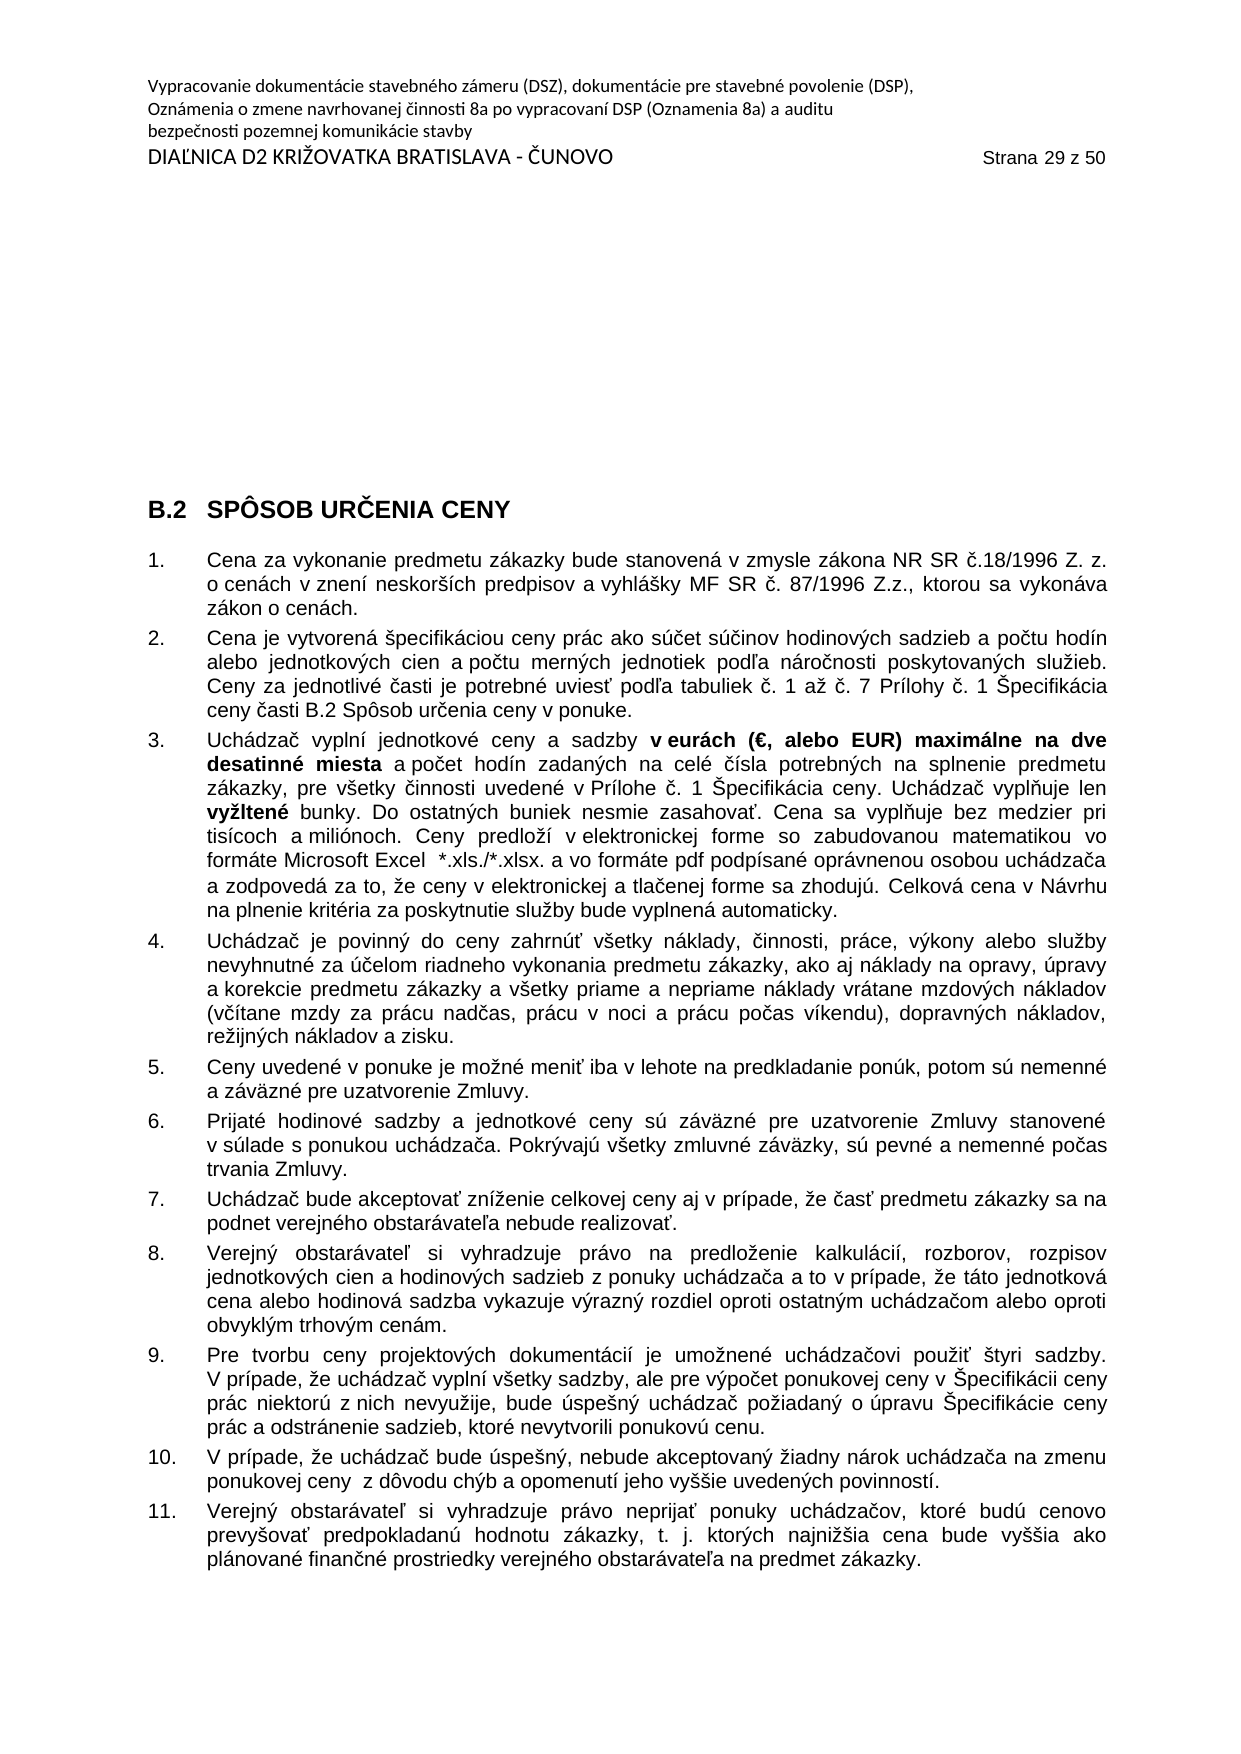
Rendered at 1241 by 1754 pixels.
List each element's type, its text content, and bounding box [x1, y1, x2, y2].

list Cena je vytvorená špecifikáciou ceny prác ako súčet súčinov hodinových sadzieb a počtu hodín alebo jednotkových cien a počtu merných jednotiek podľa náročnosti poskytovaných služieb. Ceny za jednotlivé časti je potrebné uviesť podľa tabuliek č. 1 až č. 7 Prílohy č. 1 Špecifikácia ceny časti B.2 Spôsob určenia ceny v ponuke. [148, 626, 1107, 722]
subtitle B.2 SPÔSOB URČENIA CENY [148, 495, 1107, 524]
list Uchádzač je povinný do ceny zahrnúť všetky náklady, činnosti, práce, výkony alebo služby nevyhnutné za účelom riadneho vykonania predmetu zákazky, ako aj náklady na opravy, úpravy a korekcie predmetu zákazky a všetky priame a nepriame náklady vrátane mzdových nákladov (včítane mzdy za prácu nadčas, prácu v noci a prácu počas víkendu), dopravných nákladov, režijných nákladov a zisku. [148, 928, 1107, 1048]
list Cena za vykonanie predmetu zákazky bude stanovená v zmysle zákona NR SR č.18/1996 Z. z. o cenách v znení neskorších predpisov a vyhlášky MF SR č. 87/1996 Z.z., ktorou sa vykonáva zákon o cenách. [148, 548, 1107, 620]
list Uchádzač vyplní jednotkové ceny a sadzby v eurách (€, alebo EUR) maximálne na dve desatinné miesta a počet hodín zadaných na celé čísla potrebných na splnenie predmetu zákazky, pre všetky činnosti uvedené v Prílohe č. 1 Špecifikácia ceny. Uchádzač vyplňuje len vyžltené bunky. Do ostatných buniek nesmie zasahovať. Cena sa vyplňuje bez medzier pri tisícoch a miliónoch. Ceny predloží v elektronickej forme so zabudovanou matematikou vo formáte Microsoft Excel *.xls./*.xlsx. a vo formáte pdf podpísané oprávnenou osobou uchádzača a zodpovedá za to, že ceny v elektronickej a tlačenej forme sa zhodujú. Celková cena v Návrhu na plnenie kritéria za poskytnutie služby bude vyplnená automaticky. [148, 728, 1107, 922]
list Verejný obstarávateľ si vyhradzuje právo neprijať ponuky uchádzačov, ktoré budú cenovo prevyšovať predpokladanú hodnotu zákazky, t. j. ktorých najnižšia cena bude vyššia ako plánované finančné prostriedky verejného obstarávateľa na predmet zákazky. [148, 1499, 1107, 1571]
list Uchádzač bude akceptovať zníženie celkovej ceny aj v prípade, že časť predmetu zákazky sa na podnet verejného obstarávateľa nebude realizovať. [148, 1187, 1107, 1235]
list Pre tvorbu ceny projektových dokumentácií je umožnené uchádzačovi použiť štyri sadzby. V prípade, že uchádzač vyplní všetky sadzby, ale pre výpočet ponukovej ceny v Špecifikácii ceny prác niektorú z nich nevyužije, bude úspešný uchádzač požiadaný o úpravu Špecifikácie ceny prác a odstránenie sadzieb, ktoré nevytvorili ponukovú cenu. [148, 1343, 1107, 1439]
list V prípade, že uchádzač bude úspešný, nebude akceptovaný žiadny nárok uchádzača na zmenu ponukovej ceny z dôvodu chýb a opomenutí jeho vyššie uvedených povinností. [148, 1445, 1107, 1493]
list Prijaté hodinové sadzby a jednotkové ceny sú záväzné pre uzatvorenie Zmluvy stanovené v súlade s ponukou uchádzača. Pokrývajú všetky zmluvné záväzky, sú pevné a nemenné počas trvania Zmluvy. [148, 1109, 1107, 1181]
list Ceny uvedené v ponuke je možné meniť iba v lehote na predkladanie ponúk, potom sú nemenné a záväzné pre uzatvorenie Zmluvy. [148, 1054, 1107, 1102]
list Verejný obstarávateľ si vyhradzuje právo na predloženie kalkulácií, rozborov, rozpisov jednotkových cien a hodinových sadzieb z ponuky uchádzača a to v prípade, že táto jednotková cena alebo hodinová sadzba vykazuje výrazný rozdiel oproti ostatným uchádzačom alebo oproti obvyklým trhovým cenám. [148, 1241, 1107, 1337]
